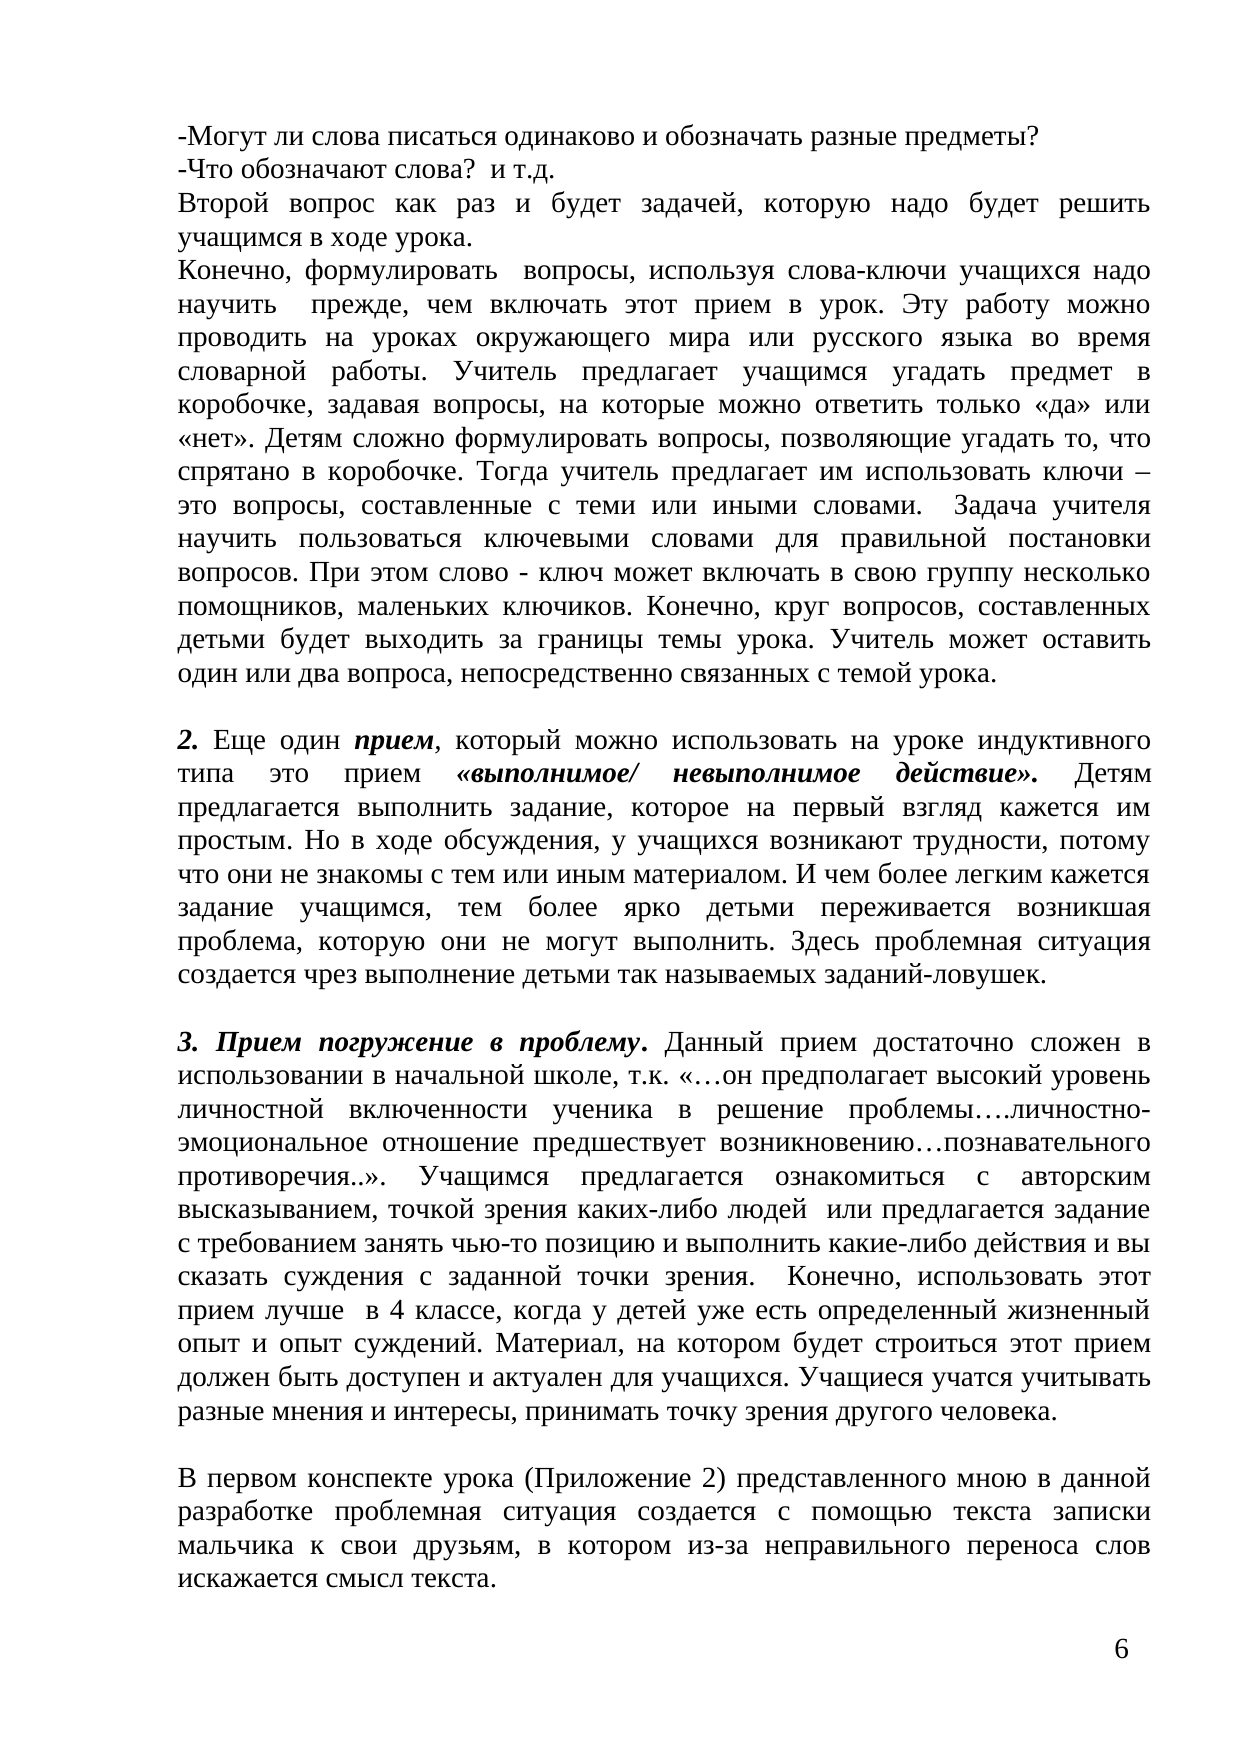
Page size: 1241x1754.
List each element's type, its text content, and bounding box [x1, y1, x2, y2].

text -Могут ли слова писаться одинаково и обозначать разные предметы? [177, 118, 1152, 152]
text -Что обозначают слова? и т.д. [177, 152, 1152, 185]
text Второй вопрос как раз и будет задачей, которую надо будет решить учащимся в ходе урока. [177, 185, 1152, 252]
text Конечно, формулировать вопросы, используя слова-ключи учащихся надо научить прежде, чем включать этот прием в урок. Эту работу можно проводить на уроках окружающего мира или русского языка во время словарной работы. Учитель предлагает учащимся угадать предмет в коробочке, задавая вопросы, на которые можно ответить только «да» или «нет». Детям сложно формулировать вопросы, позволяющие угадать то, что спрятано в коробочке. Тогда учитель предлагает им использовать ключи – это вопросы, составленные с теми или иными словами. Задача учителя научить пользоваться ключевыми словами для правильной постановки вопросов. При этом слово - ключ может включать в свою группу несколько помощников, маленьких ключиков. Конечно, круг вопросов, составленных детьми будет выходить за границы темы урока. Учитель может оставить один или два вопроса, непосредственно связанных с темой урока. [177, 252, 1152, 688]
text 2. Еще один прием, который можно использовать на уроке индуктивного типа это прием «выполнимое/ невыполнимое действие». Детям предлагается выполнить задание, которое на первый взгляд кажется им простым. Но в ходе обсуждения, у учащихся возникают трудности, потому что они не знакомы с тем или иным материалом. И чем более легким кажется задание учащимся, тем более ярко детьми переживается возникшая проблема, которую они не могут выполнить. Здесь проблемная ситуация создается чрез выполнение детьми так называемых заданий-ловушек. [177, 722, 1152, 990]
text 3. Прием погружение в проблему. Данный прием достаточно сложен в использовании в начальной школе, т.к. «…он предполагает высокий уровень личностной включенности ученика в решение проблемы….личностно-эмоциональное отношение предшествует возникновению…познавательного противоречия..». Учащимся предлагается ознакомиться с авторским высказыванием, точкой зрения каких-либо людей или предлагается задание с требованием занять чью-то позицию и выполнить какие-либо действия и вы сказать суждения с заданной точки зрения. Конечно, использовать этот прием лучше в 4 классе, когда у детей уже есть определенный жизненный опыт и опыт суждений. Материал, на котором будет строиться этот прием должен быть доступен и актуален для учащихся. Учащиеся учатся учитывать разные мнения и интересы, принимать точку зрения другого человека. [177, 1024, 1152, 1426]
text В первом конспекте урока (Приложение 2) представленного мною в данной разработке проблемная ситуация создается с помощью текста записки мальчика к свои друзьям, в котором из-за неправильного переноса слов искажается смысл текста. [177, 1460, 1152, 1594]
